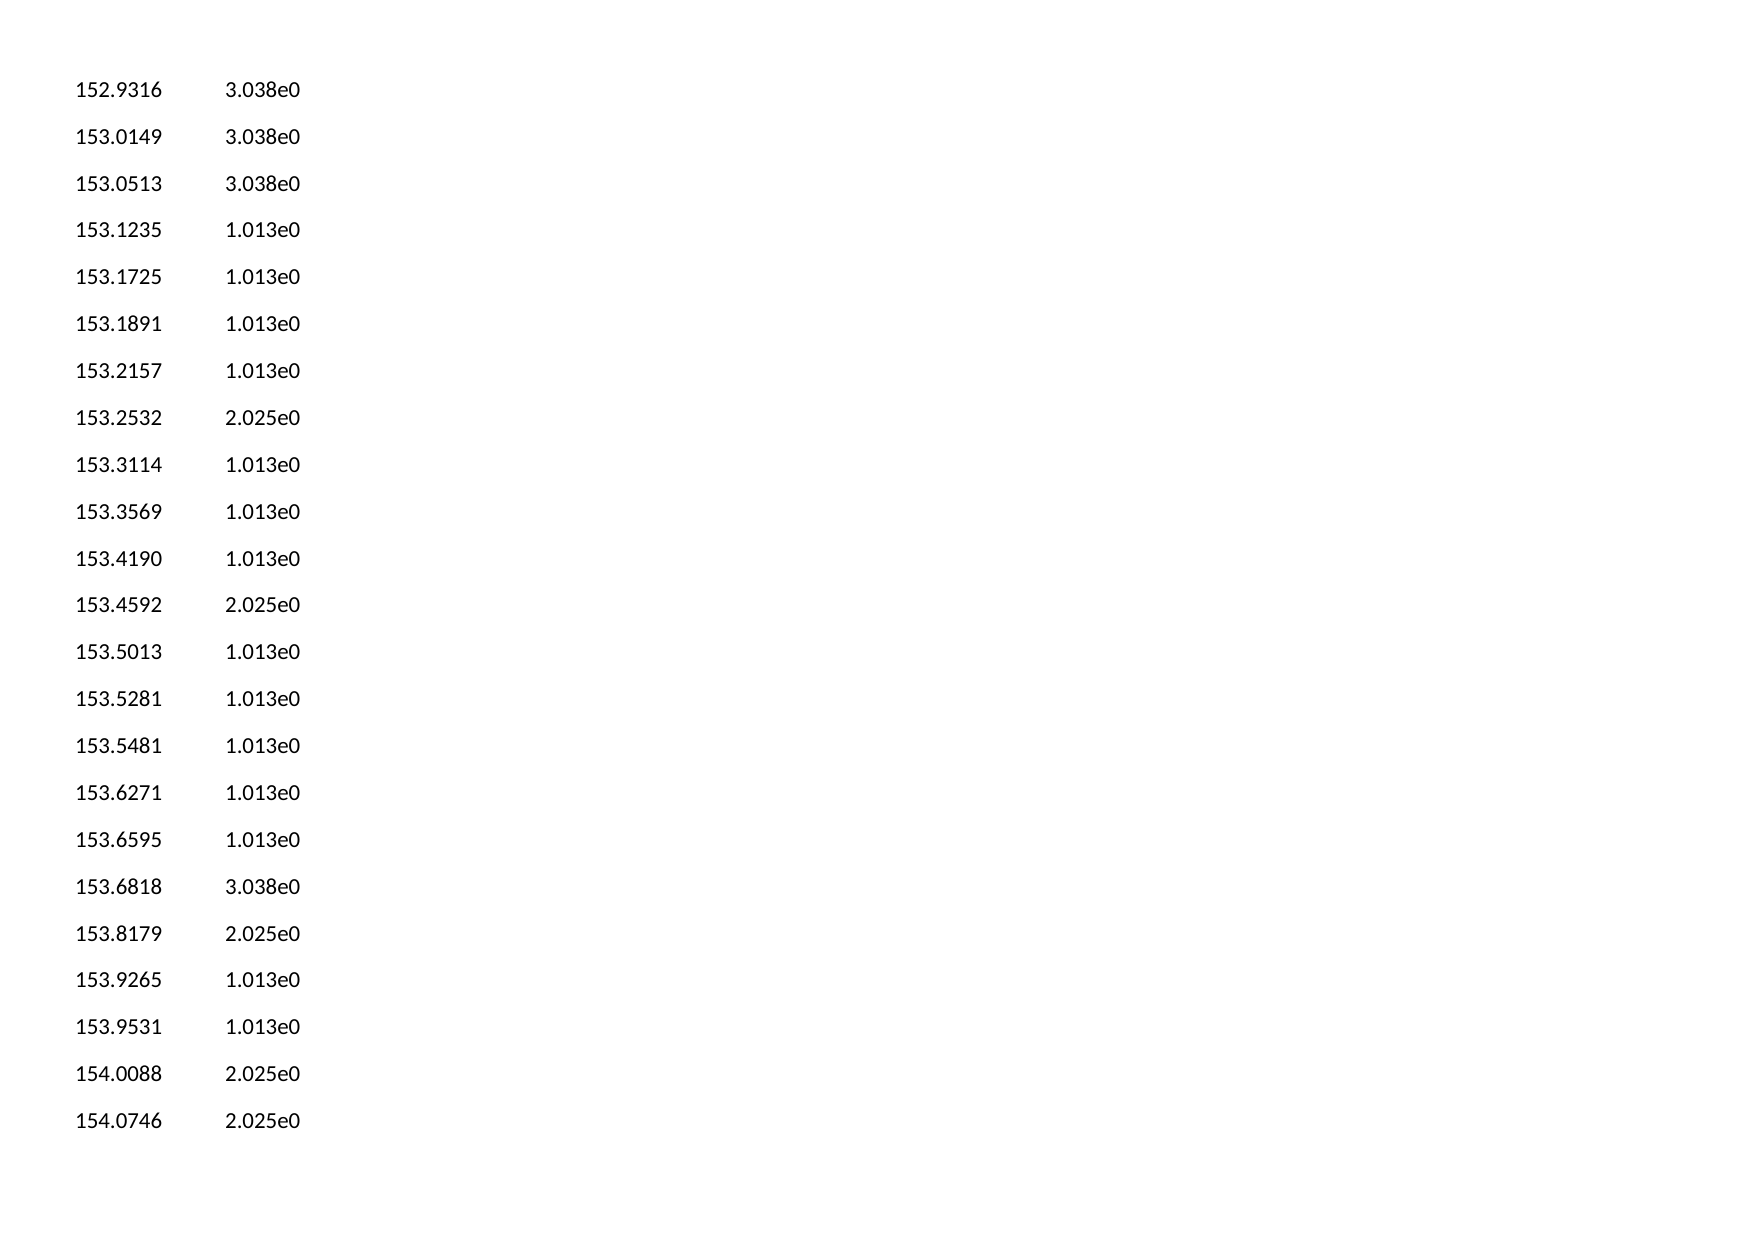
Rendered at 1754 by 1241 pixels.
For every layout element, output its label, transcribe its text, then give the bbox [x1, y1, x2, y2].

text 153.1235 1.013e0 [75, 216, 1679, 244]
text 153.4592 2.025e0 [75, 591, 1679, 619]
text 153.9265 1.013e0 [75, 966, 1679, 994]
text 153.8179 2.025e0 [75, 919, 1679, 947]
text 153.5013 1.013e0 [75, 637, 1679, 666]
text 152.9316 3.038e0 [75, 75, 1679, 103]
text 153.3114 1.013e0 [75, 450, 1679, 478]
text 153.6595 1.013e0 [75, 825, 1679, 853]
text 153.3569 1.013e0 [75, 497, 1679, 525]
text 153.0513 3.038e0 [75, 169, 1679, 197]
text 153.2157 1.013e0 [75, 356, 1679, 384]
text 153.4190 1.013e0 [75, 544, 1679, 572]
text 154.0088 2.025e0 [75, 1059, 1679, 1087]
text 154.0746 2.025e0 [75, 1106, 1679, 1134]
text 153.6818 3.038e0 [75, 872, 1679, 900]
text 153.5481 1.013e0 [75, 731, 1679, 759]
text 153.6271 1.013e0 [75, 778, 1679, 806]
text 153.5281 1.013e0 [75, 684, 1679, 712]
text 153.1725 1.013e0 [75, 262, 1679, 291]
text 153.1891 1.013e0 [75, 309, 1679, 337]
text 153.0149 3.038e0 [75, 122, 1679, 150]
text 153.9531 1.013e0 [75, 1012, 1679, 1041]
text 153.2532 2.025e0 [75, 403, 1679, 431]
